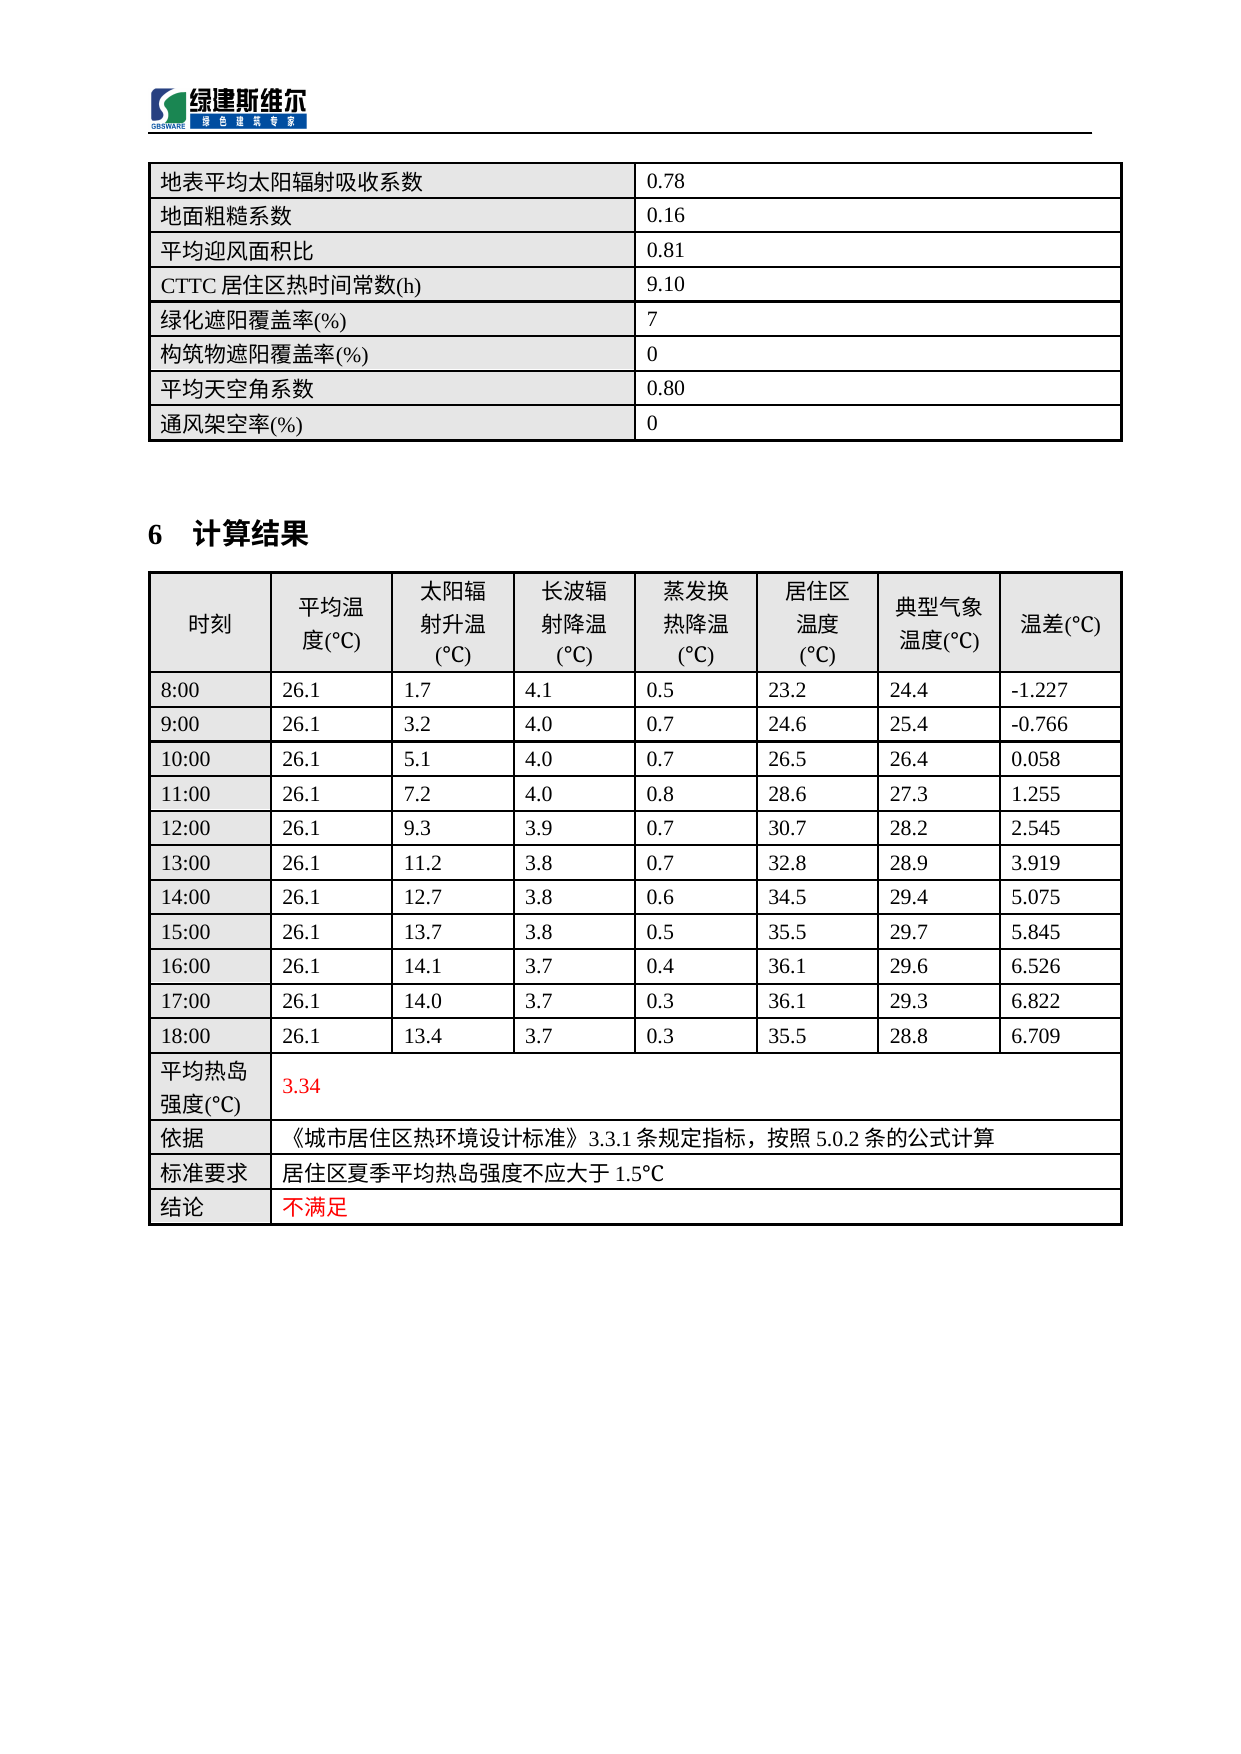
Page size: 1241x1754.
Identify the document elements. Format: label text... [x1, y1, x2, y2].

table_cell 3.919 [1001, 846, 1120, 879]
table_cell 17:00 [151, 985, 270, 1017]
table_cell 34.5 [758, 881, 877, 913]
table_cell 13.7 [393, 915, 513, 948]
table_header 居住区 温度 (℃) [758, 574, 877, 671]
table_header 长波辐 射降温 (℃) [515, 574, 634, 671]
table_cell 28.2 [879, 812, 999, 844]
table_cell 26.1 [272, 777, 391, 809]
subtitle 计算结果 [148, 499, 1092, 564]
table_cell 2.545 [1001, 812, 1120, 844]
table_cell 14:00 [151, 881, 270, 913]
table_cell 0.16 [636, 199, 1120, 231]
table_cell 3.8 [515, 846, 634, 879]
table_cell 28.8 [879, 1019, 999, 1052]
table_cell 26.1 [272, 708, 391, 740]
table_cell 地面粗糙系数 [151, 199, 634, 231]
table_cell 0.78 [636, 164, 1120, 197]
table_cell 0.5 [636, 673, 756, 706]
table_cell 3.2 [393, 708, 513, 740]
table_cell 0.7 [636, 812, 756, 844]
table_cell 0.6 [636, 881, 756, 913]
table_cell 15:00 [151, 915, 270, 948]
table_cell 0.7 [636, 846, 756, 879]
table_cell 0.81 [636, 233, 1120, 266]
table_cell 12:00 [151, 812, 270, 844]
table_cell 35.5 [758, 915, 877, 948]
table_cell 7 [636, 303, 1120, 335]
table_cell 13.4 [393, 1019, 513, 1052]
table_cell 26.1 [272, 673, 391, 706]
table_cell 3.34 [272, 1054, 1120, 1119]
table_cell 绿化遮阳覆盖率(%) [151, 303, 634, 335]
table_cell 30.7 [758, 812, 877, 844]
table_cell 6.709 [1001, 1019, 1120, 1052]
table_header 平均温 度(℃) [272, 574, 391, 671]
table_cell 5.1 [393, 743, 513, 775]
table_header 温差(℃) [1001, 574, 1120, 671]
table_cell 0.058 [1001, 743, 1120, 775]
table_cell 3.7 [515, 950, 634, 982]
table_cell 4.0 [515, 708, 634, 740]
table_cell 10:00 [151, 743, 270, 775]
table_cell 0.8 [636, 777, 756, 809]
table_cell 11.2 [393, 846, 513, 879]
table_cell 0.5 [636, 915, 756, 948]
table_cell CTTC居住区热时间常数(h) [151, 268, 634, 300]
table_cell 29.4 [879, 881, 999, 913]
table_cell 12.7 [393, 881, 513, 913]
table_cell 构筑物遮阳覆盖率(%) [151, 337, 634, 369]
table_cell 36.1 [758, 985, 877, 1017]
table_cell 32.8 [758, 846, 877, 879]
table_cell 29.3 [879, 985, 999, 1017]
table_cell 标准要求 [151, 1155, 270, 1188]
table_cell 16:00 [151, 950, 270, 982]
table_cell 3.7 [515, 985, 634, 1017]
table_cell 4.1 [515, 673, 634, 706]
table_cell 7.2 [393, 777, 513, 809]
table_cell 26.1 [272, 985, 391, 1017]
table_cell 35.5 [758, 1019, 877, 1052]
table_header 蒸发换 热降温 (℃) [636, 574, 756, 671]
table_cell 结论 [151, 1190, 270, 1222]
table_cell 5.845 [1001, 915, 1120, 948]
table_cell 平均热岛 强度(℃) [151, 1054, 270, 1119]
table_cell 3.8 [515, 915, 634, 948]
table_cell -1.227 [1001, 673, 1120, 706]
table_cell 4.0 [515, 777, 634, 809]
table_cell 25.4 [879, 708, 999, 740]
table_header 典型气象 温度(℃) [879, 574, 999, 671]
table_cell 0 [636, 406, 1120, 439]
table_cell 26.1 [272, 915, 391, 948]
table_cell 平均迎风面积比 [151, 233, 634, 266]
table_cell 不满足 [272, 1190, 1120, 1222]
table_cell 28.6 [758, 777, 877, 809]
table_cell 14.0 [393, 985, 513, 1017]
table_cell 地表平均太阳辐射吸收系数 [151, 164, 634, 197]
table_cell 11:00 [151, 777, 270, 809]
table_cell 26.5 [758, 743, 877, 775]
table_cell 依据 [151, 1121, 270, 1153]
table_cell 9.10 [636, 268, 1120, 300]
table_cell 0.80 [636, 372, 1120, 404]
table_cell 29.6 [879, 950, 999, 982]
table_header 时刻 [151, 574, 270, 671]
table_cell 36.1 [758, 950, 877, 982]
table_cell 1.255 [1001, 777, 1120, 809]
table_cell 3.8 [515, 881, 634, 913]
table_cell 0.4 [636, 950, 756, 982]
table_cell 4.0 [515, 743, 634, 775]
table_header 太阳辐 射升温 (℃) [393, 574, 513, 671]
table_cell 13:00 [151, 846, 270, 879]
table_cell 平均天空角系数 [151, 372, 634, 404]
table_cell 23.2 [758, 673, 877, 706]
table_cell 《城市居住区热环境设计标准》3.3.1条规定指标，按照5.0.2条的公式计算 [272, 1121, 1120, 1153]
table_cell 0.7 [636, 708, 756, 740]
table_cell 9.3 [393, 812, 513, 844]
table_cell 0.3 [636, 985, 756, 1017]
table_cell -0.766 [1001, 708, 1120, 740]
picture [147, 88, 308, 130]
table_cell 26.4 [879, 743, 999, 775]
table_cell 5.075 [1001, 881, 1120, 913]
table_cell 29.7 [879, 915, 999, 948]
table_cell 9:00 [151, 708, 270, 740]
table_cell 6.526 [1001, 950, 1120, 982]
table_cell 26.1 [272, 743, 391, 775]
table_cell 1.7 [393, 673, 513, 706]
table_cell 26.1 [272, 1019, 391, 1052]
table_cell 26.1 [272, 846, 391, 879]
table_cell 24.6 [758, 708, 877, 740]
table_cell 0.3 [636, 1019, 756, 1052]
table_cell 6.822 [1001, 985, 1120, 1017]
table_cell 居住区夏季平均热岛强度不应大于1.5℃ [272, 1155, 1120, 1188]
table_cell 26.1 [272, 812, 391, 844]
table_cell 8:00 [151, 673, 270, 706]
table_cell 3.7 [515, 1019, 634, 1052]
table_cell 24.4 [879, 673, 999, 706]
table_cell 26.1 [272, 950, 391, 982]
table_cell 0.7 [636, 743, 756, 775]
table_cell 27.3 [879, 777, 999, 809]
table_cell 14.1 [393, 950, 513, 982]
table_cell 18:00 [151, 1019, 270, 1052]
table_cell 3.9 [515, 812, 634, 844]
table_cell 0 [636, 337, 1120, 369]
table_cell 28.9 [879, 846, 999, 879]
table_cell 通风架空率(%) [151, 406, 634, 439]
table_cell 26.1 [272, 881, 391, 913]
